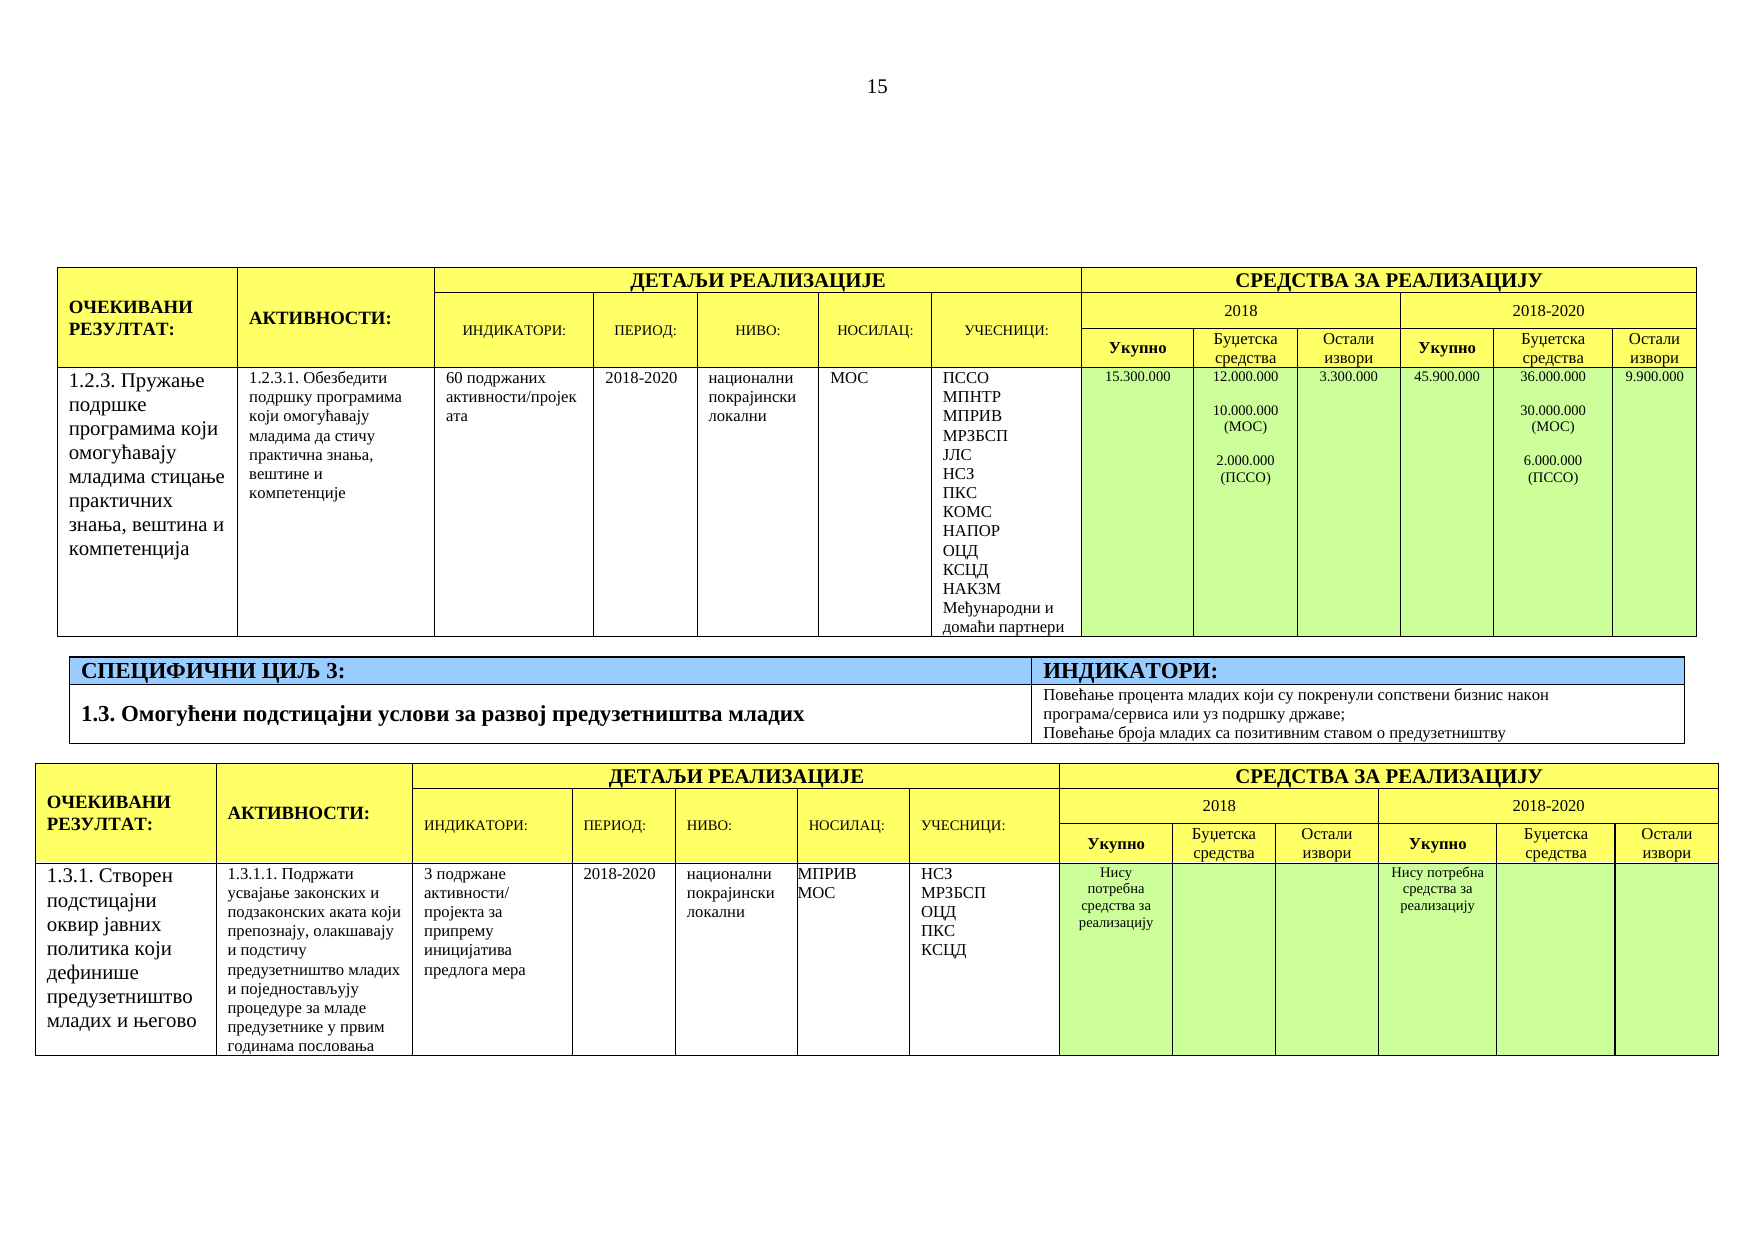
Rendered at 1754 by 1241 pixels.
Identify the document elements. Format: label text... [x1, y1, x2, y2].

table_cell 2018-2020 [1401, 293, 1696, 327]
table_cell 45.900.000 [1401, 368, 1493, 636]
table_cell МОС [819, 368, 931, 636]
table_cell 36.000.000 30.000.000 (МОС) 6.000.000 (ПССО) [1494, 368, 1612, 636]
table_header ДЕТАЉИ РЕАЛИЗАЦИЈЕ [413, 764, 1059, 788]
table_cell Буџетска средства [1194, 329, 1297, 367]
table_cell НОСИЛАЦ: [798, 789, 909, 862]
table_cell Буџетска средства [1497, 824, 1614, 862]
table_cell [1616, 864, 1718, 1055]
table_cell ИНДИКАТОРИ: [413, 789, 572, 862]
table_cell 2018-2020 [594, 368, 697, 636]
table_cell Остали извори [1613, 329, 1696, 367]
table_cell 1.2.3. Пружање подршке програмима који омогућавају младима стицање практичних знања, вештина и компетенција [58, 368, 237, 636]
table_cell Остали извори [1616, 824, 1718, 862]
table_header ОЧЕКИВАНИ РЕЗУЛТАТ: [36, 764, 216, 862]
table_cell ИНДИКАТОРИ: [435, 293, 593, 367]
table_cell ПССО МПНТР МПРИВ МРЗБСП ЈЛС НСЗ ПКС КОМС НАПОР ОЦД КСЦД НАКЗМ Међународни и домаћи партнери [932, 368, 1081, 636]
table_header ОЧЕКИВАНИ РЕЗУЛТАТ: [58, 268, 237, 367]
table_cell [676, 864, 797, 1055]
table_cell НИВО: [676, 789, 797, 862]
table_cell Укупно [1379, 824, 1496, 862]
table_cell Повећање процента младих који су покренули сопствени бизнис након програма/сервиса или уз подршку државе; Повећање броја младих са позитивним ставом о предузетништву [1032, 685, 1684, 742]
table_cell Нису потребна средства за реализацију [1379, 864, 1496, 1055]
table_cell ПЕРИОД: [594, 293, 697, 367]
table_header СРЕДСТВА ЗА РЕАЛИЗАЦИЈУ [1082, 268, 1696, 292]
table_cell НСЗ МРЗБСП ОЦД ПКС КСЦД [910, 864, 1059, 1055]
table_cell УЧЕСНИЦИ: [932, 293, 1081, 367]
table_header СРЕДСТВА ЗА РЕАЛИЗАЦИЈУ [1060, 764, 1718, 788]
table_cell 1.2.3.1. Обезбедити подршку програмима који омогућавају младима да стичу практична знања, вештине и компетенције [238, 368, 434, 636]
table_header ИНДИКАТОРИ: [1032, 658, 1684, 684]
table_cell Укупно [1082, 329, 1193, 367]
table_cell Буџетска средства [1494, 329, 1612, 367]
table_cell [1276, 864, 1378, 1055]
table_header СПЕЦИФИЧНИ ЦИЉ 3: [70, 658, 1031, 684]
table_cell 9.900.000 [1613, 368, 1696, 636]
table_cell Остали извори [1276, 824, 1378, 862]
table_cell 3 подржане активности/ пројекта за припрему иницијатива предлога мера [413, 864, 572, 1055]
table_cell 15.300.000 [1082, 368, 1193, 636]
table_header АКТИВНОСТИ: [217, 764, 412, 862]
table_cell 2018-2020 [573, 864, 675, 1055]
table_cell национални покрајински локални [698, 368, 818, 636]
table_header АКТИВНОСТИ: [238, 268, 434, 367]
table_cell УЧЕСНИЦИ: [910, 789, 1059, 862]
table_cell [36, 864, 216, 1055]
table_cell 60 подржаних активности/пројеката [435, 368, 593, 636]
table_cell 2018-2020 [1379, 789, 1718, 823]
table_cell Нису потребна средства за реализацију [1060, 864, 1172, 1055]
table_cell [1497, 864, 1614, 1055]
table_cell Буџетска средства [1173, 824, 1275, 862]
table_cell ПЕРИОД: [573, 789, 675, 862]
table_cell 2018 [1082, 293, 1400, 327]
table_cell 1.3.1.1. Подржати усвајање законских и подзаконских аката који препознају, олакшавају и подстичу предузетништво младих и поједностављују процедуре за младе предузетнике у првим годинама пословања [217, 864, 412, 1055]
table_cell НИВО: [698, 293, 818, 367]
table_cell Укупно [1401, 329, 1493, 367]
table_cell 2018 [1060, 789, 1378, 823]
table_cell 1.3. Омогућени подстицајни услови за развој предузетништва младих [70, 685, 1031, 742]
table_cell 3.300.000 [1298, 368, 1400, 636]
table_cell 12.000.000 10.000.000 (МОС) 2.000.000 (ПССО) [1194, 368, 1297, 636]
table_cell МПРИВ МОС [798, 864, 909, 1055]
table_cell Остали извори [1298, 329, 1400, 367]
table_header ДЕТАЉИ РЕАЛИЗАЦИЈЕ [435, 268, 1081, 292]
table_cell НОСИЛАЦ: [819, 293, 931, 367]
table_cell [1173, 864, 1275, 1055]
table_cell Укупно [1060, 824, 1172, 862]
